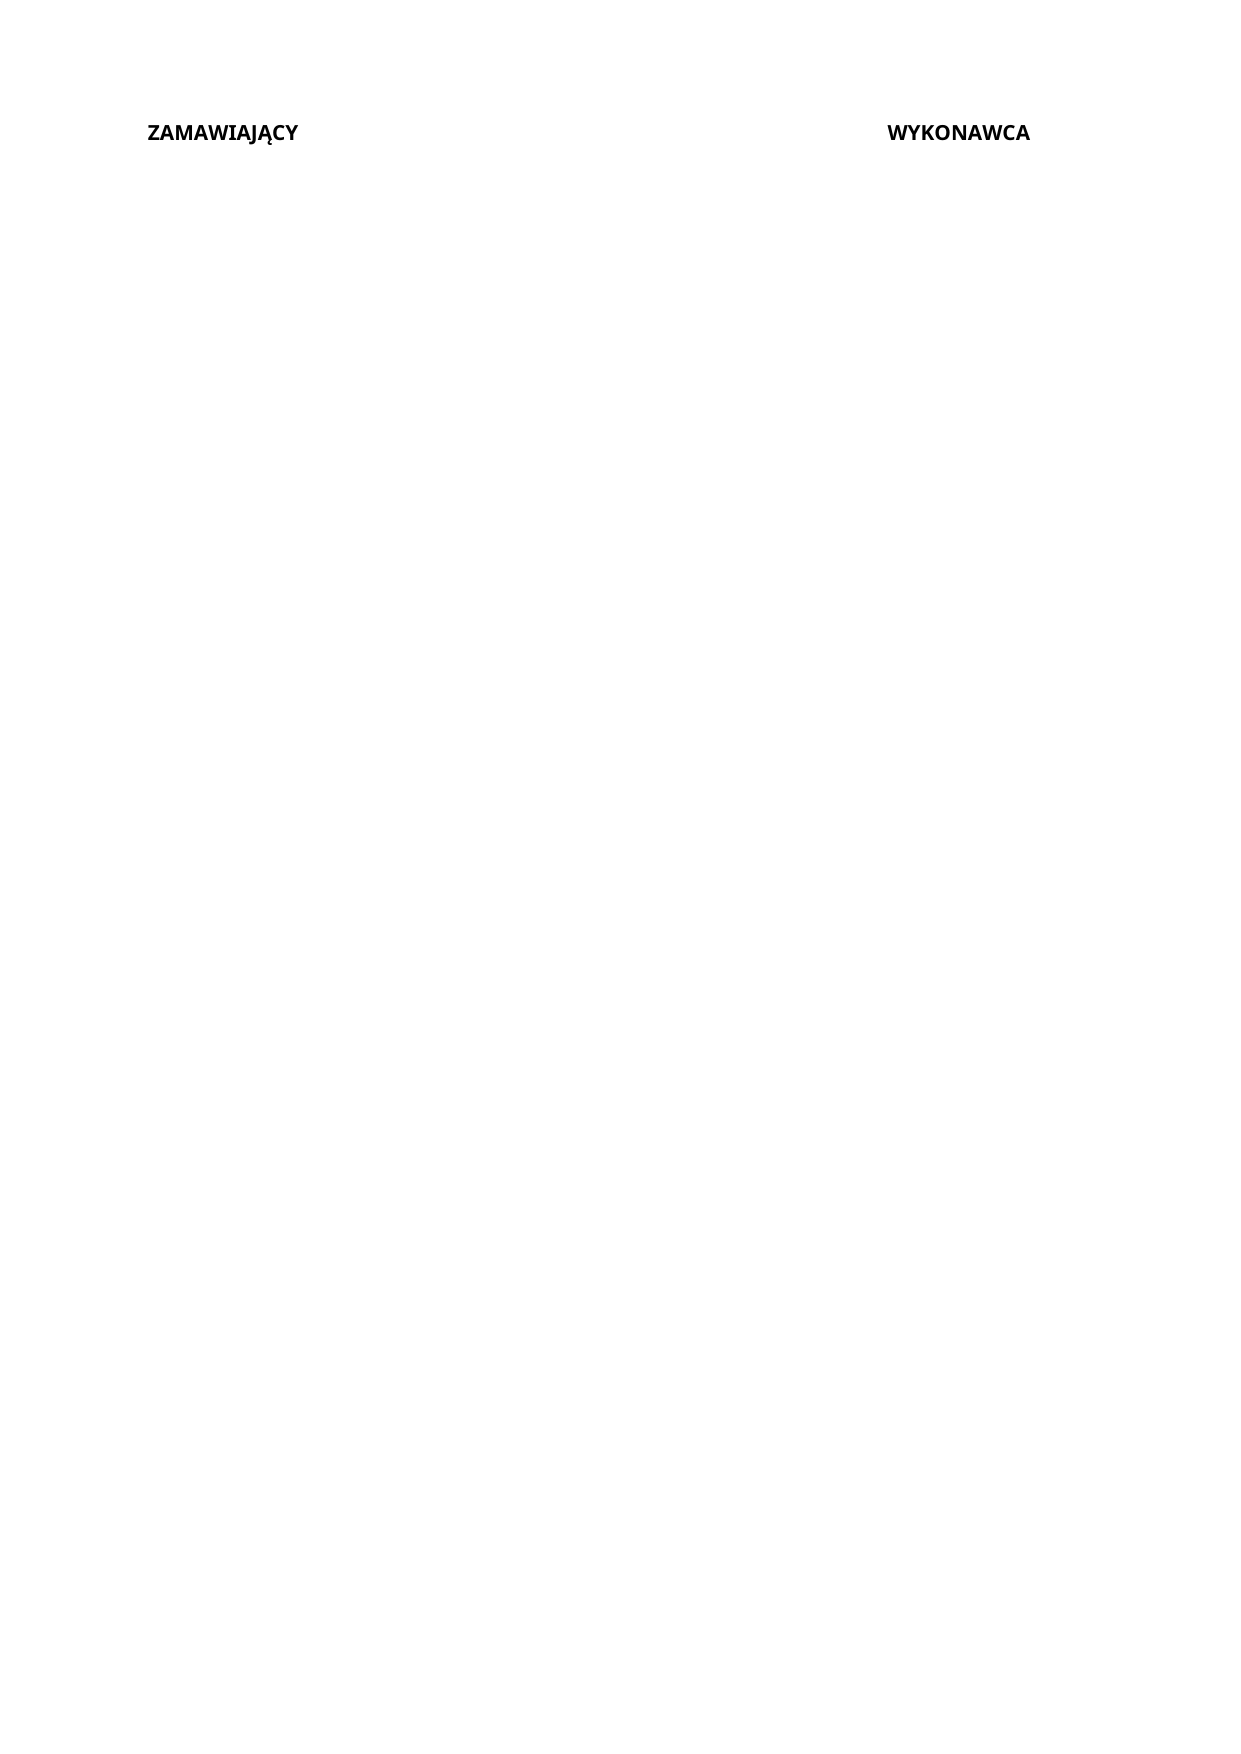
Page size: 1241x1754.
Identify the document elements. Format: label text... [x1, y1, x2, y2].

text ZAMAWIAJĄCY WYKONAWCA [148, 118, 1093, 147]
